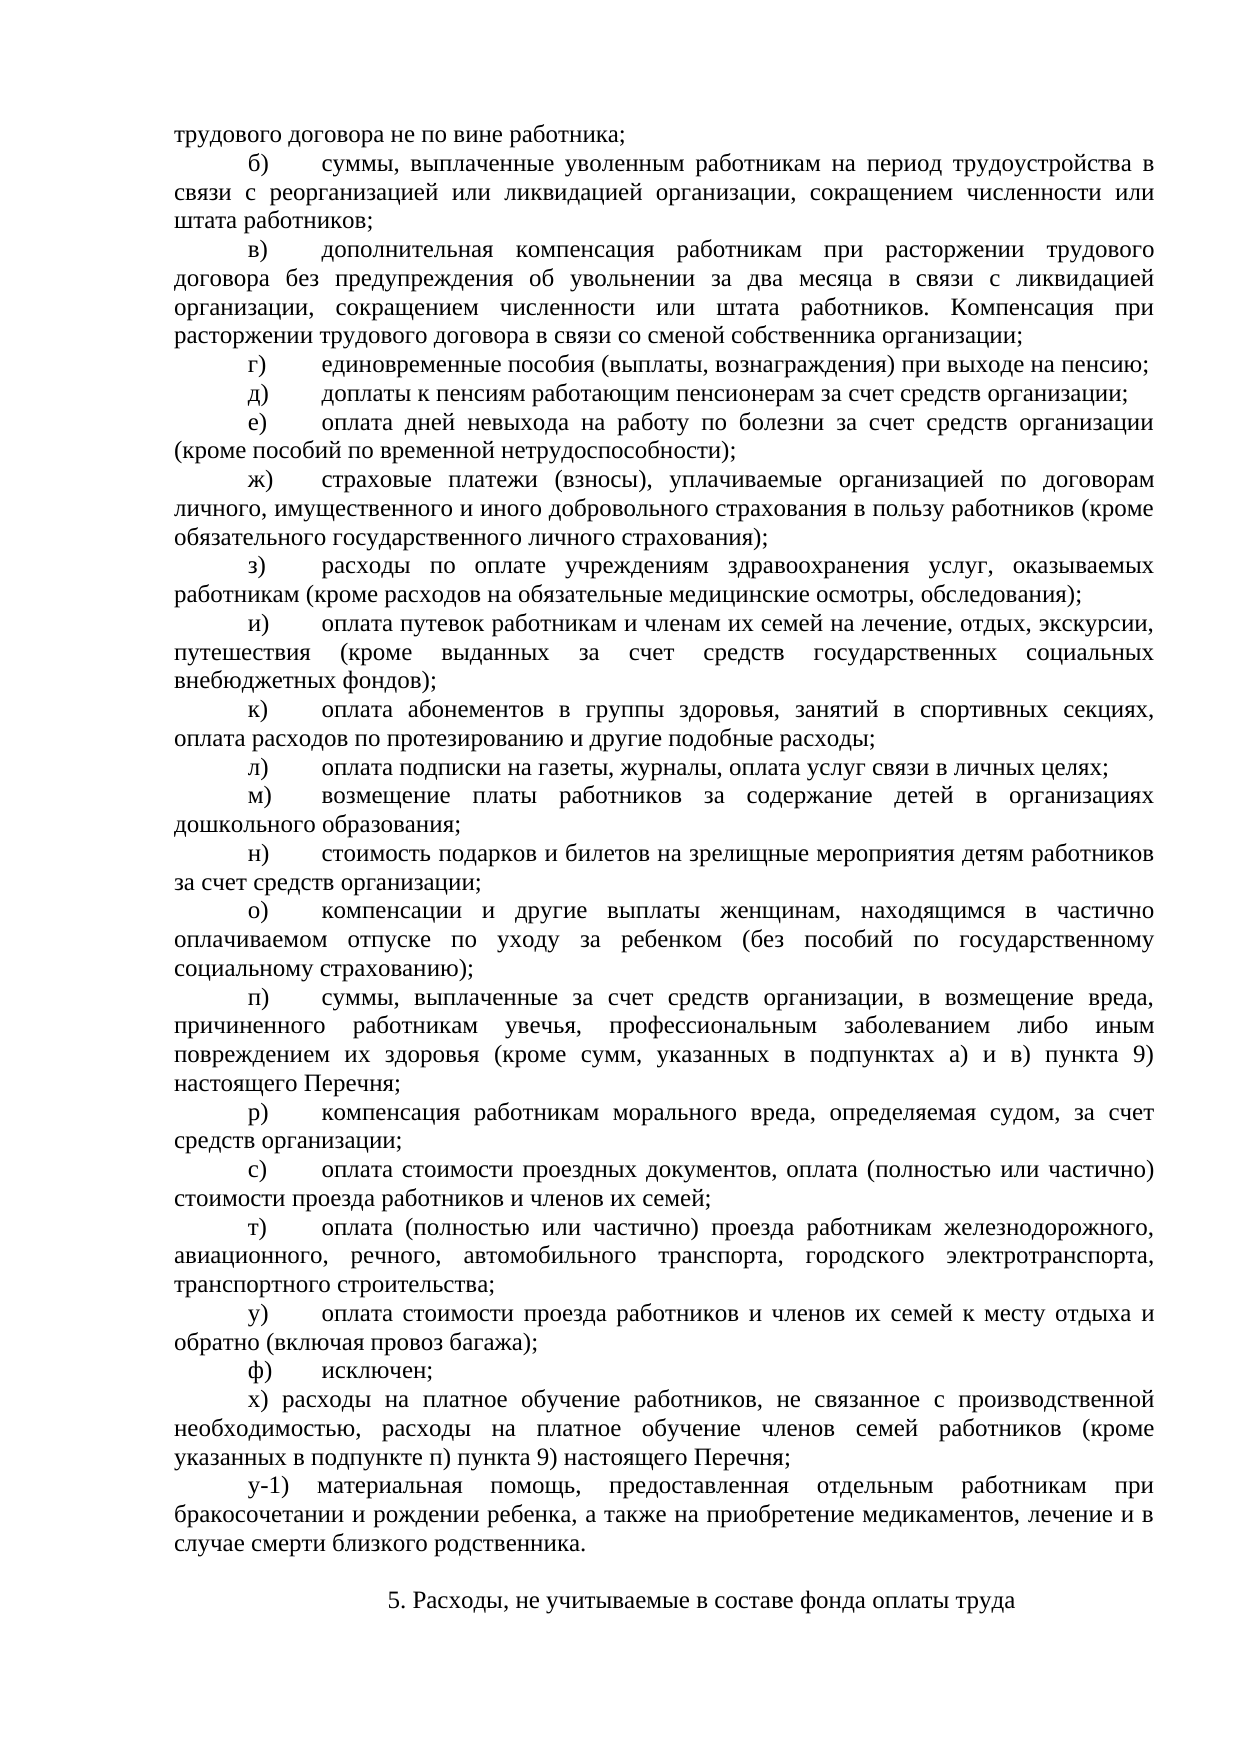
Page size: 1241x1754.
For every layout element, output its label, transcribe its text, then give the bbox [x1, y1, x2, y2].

text с) оплата стоимости проездных документов, оплата (полностью или частично) стоимости проезда работников и членов их семей; [174, 1154, 1155, 1212]
text и) оплата путевок работникам и членам их семей на лечение, отдых, экскурсии, путешествия (кроме выданных за счет средств государственных социальных внебюджетных фондов); [174, 608, 1155, 694]
text м) возмещение платы работников за содержание детей в организациях дошкольного образования; [174, 780, 1155, 838]
text п) суммы, выплаченные за счет средств организации, в возмещение вреда, причиненного работникам увечья, профессиональным заболеванием либо иным повреждением их здоровья (кроме сумм, указанных в подпунктах а) и в) пункта 9) настоящего Перечня; [174, 982, 1155, 1097]
text н) стоимость подарков и билетов на зрелищные мероприятия детям работников за счет средств организации; [174, 838, 1155, 895]
text т) оплата (полностью или частично) проезда работникам железнодорожного, авиационного, речного, автомобильного транспорта, городского электротранспорта, транспортного строительства; [174, 1212, 1155, 1298]
text к) оплата абонементов в группы здоровья, занятий в спортивных секциях, оплата расходов по протезированию и другие подобные расходы; [174, 694, 1155, 752]
text б) суммы, выплаченные уволенным работникам на период трудоустройства в связи с реорганизацией или ликвидацией организации, сокращением численности или штата работников; [174, 148, 1155, 234]
text д) доплаты к пенсиям работающим пенсионерам за счет средств организации; [174, 378, 1155, 407]
text х) расходы на платное обучение работников, не связанное с производственной необходимостью, расходы на платное обучение членов семей работников (кроме указанных в подпункте п) пункта 9) настоящего Перечня; [174, 1384, 1155, 1470]
text е) оплата дней невыхода на работу по болезни за счет средств организации (кроме пособий по временной нетрудоспособности); [174, 407, 1155, 464]
text у-1) материальная помощь, предоставленная отдельным работникам при бракосочетании и рождении ребенка, а также на приобретение медикаментов, лечение и в случае смерти близкого родственника. [174, 1470, 1155, 1557]
text в) дополнительная компенсация работникам при расторжении трудового договора без предупреждения об увольнении за два месяца в связи с ликвидацией организации, сокращением численности или штата работников. Компенсация при расторжении трудового договора в связи со сменой собственника организации; [174, 234, 1155, 349]
text л) оплата подписки на газеты, журналы, оплата услуг связи в личных целях; [174, 752, 1155, 780]
text г) единовременные пособия (выплаты, вознаграждения) при выходе на пенсию; [174, 349, 1155, 378]
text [174, 119, 1155, 148]
text о) компенсации и другие выплаты женщинам, находящимся в частично оплачиваемом отпуске по уходу за ребенком (без пособий по государственному социальному страхованию); [174, 895, 1155, 982]
text з) расходы по оплате учреждениям здравоохранения услуг, оказываемых работникам (кроме расходов на обязательные медицинские осмотры, обследования); [174, 550, 1155, 608]
text у) оплата стоимости проезда работников и членов их семей к месту отдыха и обратно (включая провоз багажа); [174, 1298, 1155, 1355]
text р) компенсация работникам морального вреда, определяемая судом, за счет средств организации; [174, 1097, 1155, 1154]
text ж) страховые платежи (взносы), уплачиваемые организацией по договорам личного, имущественного и иного добровольного страхования в пользу работников (кроме обязательного государственного личного страхования); [174, 464, 1155, 550]
text 5. Расходы, не учитываемые в составе фонда оплаты труда [174, 1585, 1155, 1614]
text ф) исключен; [174, 1355, 1155, 1384]
